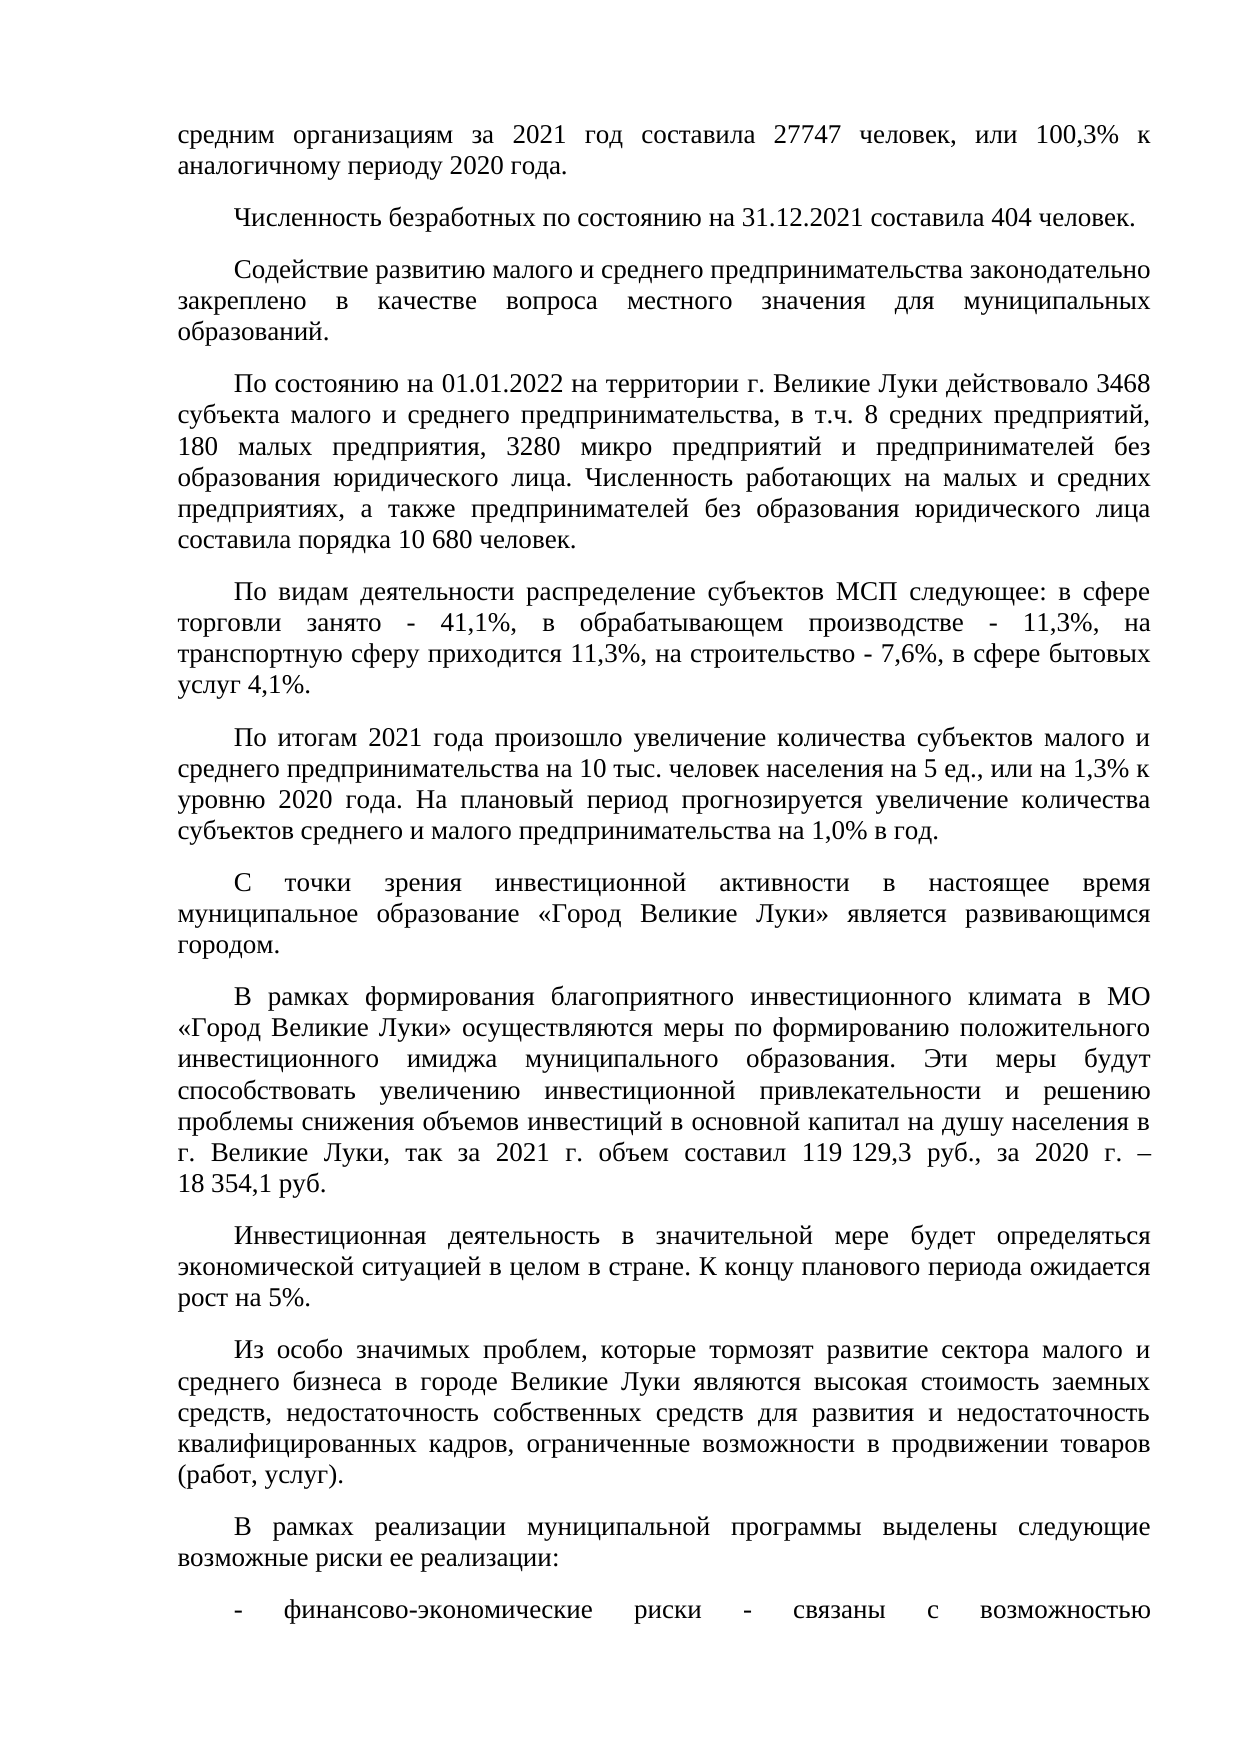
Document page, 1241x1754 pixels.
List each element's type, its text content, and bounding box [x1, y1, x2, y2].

text Из особо значимых проблем, которые тормозят развитие сектора малого и среднего бизнеса в городе Великие Луки являются высокая стоимость заемных средств, недостаточность собственных средств для развития и недостаточность квалифицированных кадров, ограниченные возможности в продвижении товаров (работ, услуг). [177, 1333, 1152, 1489]
text Инвестиционная деятельность в значительной мере будет определяться экономической ситуацией в целом в стране. К концу планового периода ожидается рост на 5%. [177, 1219, 1152, 1313]
text В рамках реализации муниципальной программы выделены следующие возможные риски ее реализации: [177, 1510, 1152, 1572]
text По видам деятельности распределение субъектов МСП следующее: в сфере торговли занято - 41,1%, в обрабатывающем производстве - 11,3%, на транспортную сферу приходится 11,3%, на строительство - 7,6%, в сфере бытовых услуг 4,1%. [177, 575, 1152, 700]
text В рамках формирования благоприятного инвестиционного климата в МО «Город Великие Луки» осуществляются меры по формированию положительного инвестиционного имиджа муниципального образования. Эти меры будут способствовать увеличению инвестиционной привлекательности и решению проблемы снижения объемов инвестиций в основной капитал на душу населения в г. Великие Луки, так за 2021 г. объем составил 119 129,3 руб., за 2020 г. – 18 354,1 руб. [177, 980, 1152, 1198]
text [177, 118, 1152, 180]
text По состоянию на 01.01.2022 на территории г. Великие Луки действовало 3468 субъекта малого и среднего предпринимательства, в т.ч. 8 средних предприятий, 180 малых предприятия, 3280 микро предприятий и предпринимателей без образования юридического лица. Численность работающих на малых и средних предприятиях, а также предпринимателей без образования юридического лица составила порядка 10 680 человек. [177, 367, 1152, 554]
text С точки зрения инвестиционной активности в настоящее время муниципальное образование «Город Великие Луки» является развивающимся городом. [177, 866, 1152, 959]
text Содействие развитию малого и среднего предпринимательства законодательно закреплено в качестве вопроса местного значения для муниципальных образований. [177, 253, 1152, 347]
text Численность безработных по состоянию на 31.12.2021 составила 404 человек. [177, 201, 1152, 232]
text По итогам 2021 года произошло увеличение количества субъектов малого и среднего предпринимательства на 10 тыс. человек населения на 5 ед., или на 1,3% к уровню 2020 года. На плановый период прогнозируется увеличение количества субъектов среднего и малого предпринимательства на 1,0% в год. [177, 721, 1152, 845]
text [177, 1593, 1152, 1624]
